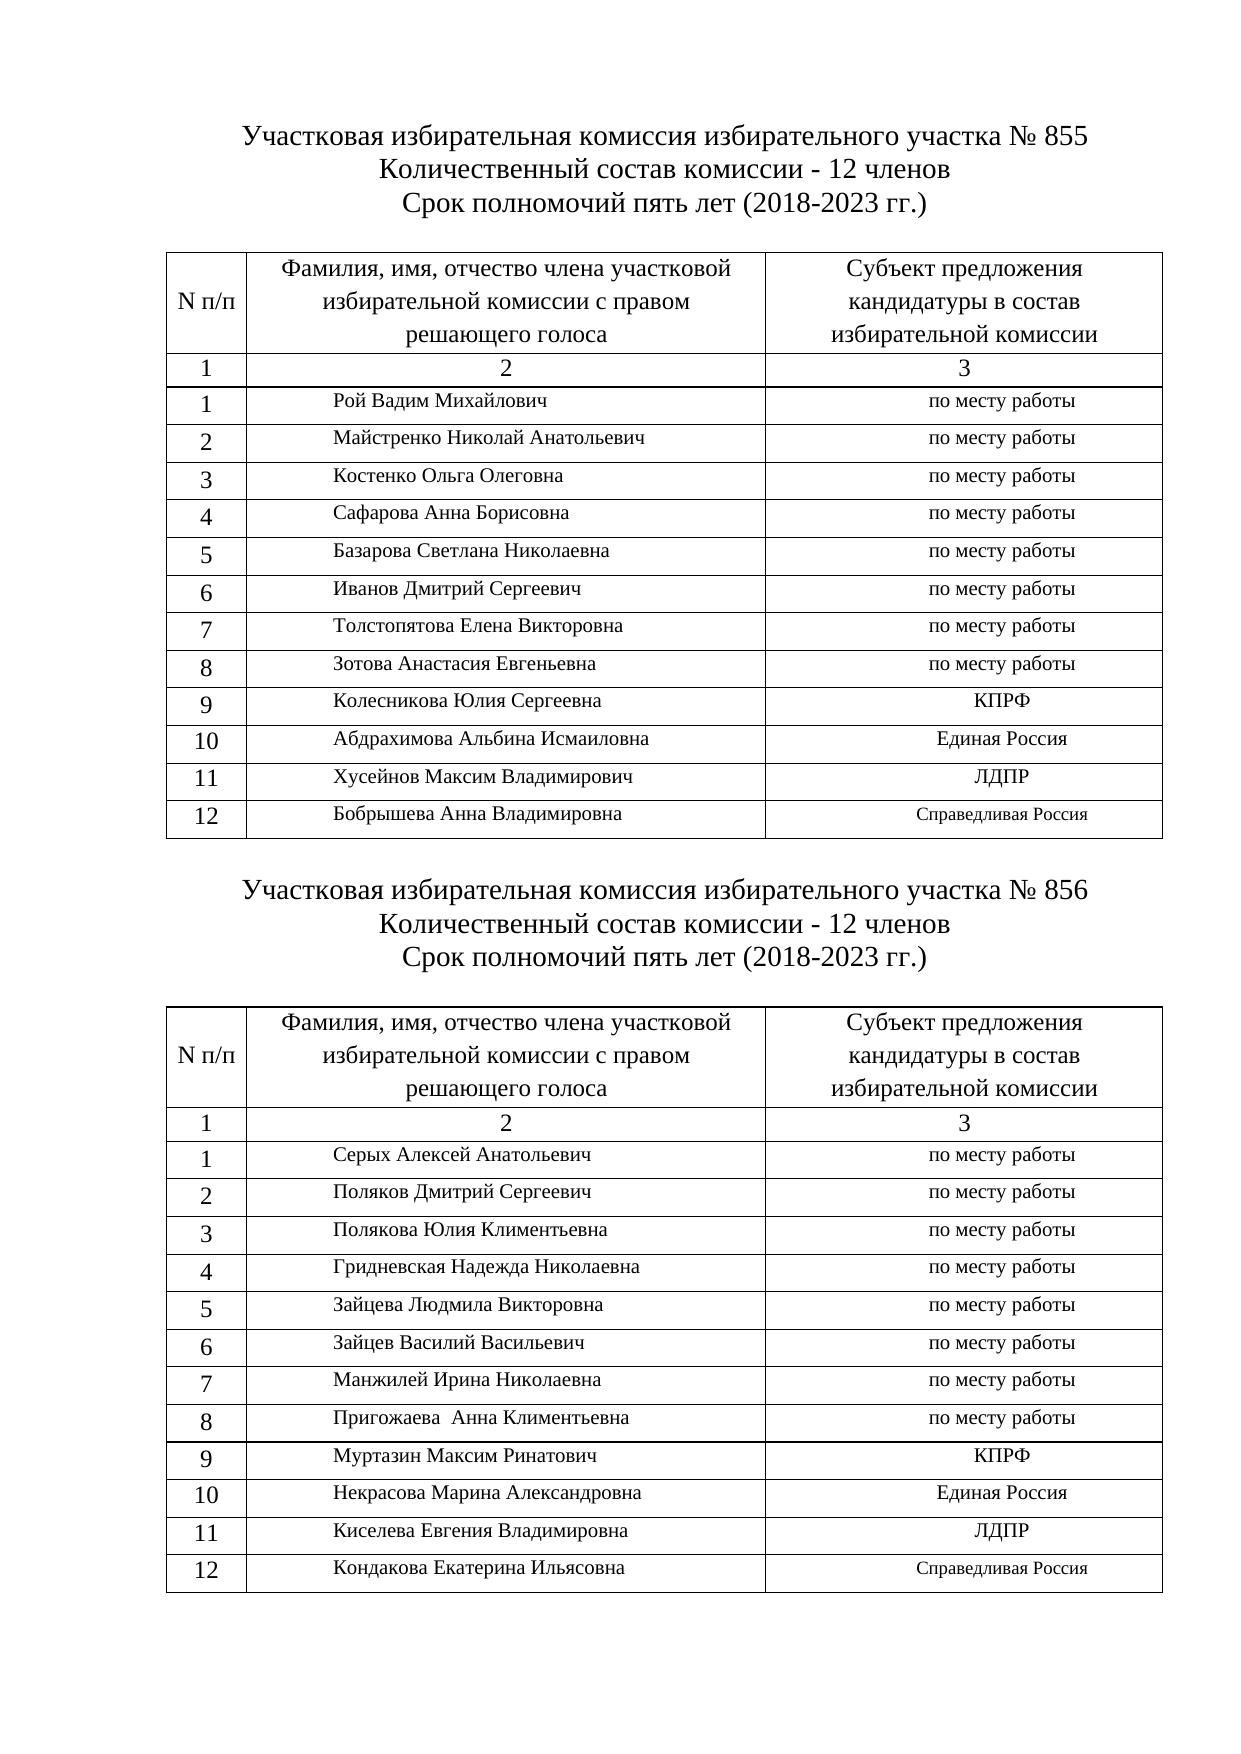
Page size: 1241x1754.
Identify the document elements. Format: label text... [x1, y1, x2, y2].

table_cell Справедливая Россия [766, 1555, 1162, 1592]
table_cell 1 [167, 1142, 246, 1178]
table_cell 5 [167, 1292, 246, 1329]
table_cell 5 [167, 538, 246, 574]
table_cell КПРФ [766, 1443, 1162, 1479]
table_cell 10 [167, 726, 246, 762]
table_cell по месту работы [766, 576, 1162, 612]
table_cell Кондакова Екатерина Ильясовна [247, 1555, 765, 1592]
table_cell Полякова Юлия Климентьевна [247, 1217, 765, 1253]
table_cell 12 [167, 1555, 246, 1592]
table_cell Бобрышева Анна Владимировна [247, 801, 765, 838]
table_cell КПРФ [766, 688, 1162, 725]
table_cell Толстопятова Елена Викторовна [247, 613, 765, 650]
table_cell Единая Россия [766, 726, 1162, 762]
table_cell 3 [167, 1217, 246, 1253]
table_header N п/п [167, 1008, 246, 1107]
table_cell Единая Россия [766, 1480, 1162, 1517]
text Срок полномочий пять лет (2018-2023 гг.) [177, 185, 1152, 219]
table_cell по месту работы [766, 538, 1162, 574]
table_cell 3 [766, 1108, 1162, 1141]
table_cell 8 [167, 1405, 246, 1441]
table_cell по месту работы [766, 500, 1162, 537]
text Участковая избирательная комиссия избирательного участка № 855 [177, 118, 1152, 152]
table_cell 4 [167, 1255, 246, 1291]
table_cell Некрасова Марина Александровна [247, 1480, 765, 1517]
table_cell Абдрахимова Альбина Исмаиловна [247, 726, 765, 762]
table_cell Зайцева Людмила Викторовна [247, 1292, 765, 1329]
table_cell Костенко Ольга Олеговна [247, 463, 765, 499]
table_cell по месту работы [766, 1142, 1162, 1178]
table_cell Колесникова Юлия Сергеевна [247, 688, 765, 725]
table_cell 1 [167, 1108, 246, 1141]
table_cell Сафарова Анна Борисовна [247, 500, 765, 537]
table_cell 6 [167, 1330, 246, 1366]
table_cell 6 [167, 576, 246, 612]
table_cell 2 [247, 1108, 765, 1141]
table_cell Зайцев Василий Васильевич [247, 1330, 765, 1366]
table_cell 3 [167, 463, 246, 499]
table_cell Серых Алексей Анатольевич [247, 1142, 765, 1178]
table_cell 1 [167, 388, 246, 424]
table_cell 7 [167, 613, 246, 650]
text Срок полномочий пять лет (2018-2023 гг.) [177, 939, 1152, 973]
table_cell Поляков Дмитрий Сергеевич [247, 1179, 765, 1216]
table_cell 8 [167, 651, 246, 687]
table_cell ЛДПР [766, 764, 1162, 800]
table_cell 12 [167, 801, 246, 838]
table_cell Хусейнов Максим Владимирович [247, 764, 765, 800]
table_cell Муртазин Максим Ринатович [247, 1443, 765, 1479]
table_cell 9 [167, 688, 246, 725]
table_header N п/п [167, 253, 246, 352]
table_cell Киселева Евгения Владимировна [247, 1518, 765, 1554]
table_cell по месту работы [766, 1292, 1162, 1329]
table_cell Рой Вадим Михайлович [247, 388, 765, 424]
table_header Субъект предложения кандидатуры в состав избирательной комиссии [766, 1008, 1162, 1107]
table_cell Гридневская Надежда Николаевна [247, 1255, 765, 1291]
table_cell Справедливая Россия [766, 801, 1162, 838]
table_cell 2 [167, 425, 246, 462]
table_cell по месту работы [766, 388, 1162, 424]
table_cell по месту работы [766, 1405, 1162, 1441]
table_cell 1 [167, 354, 246, 386]
table_cell Манжилей Ирина Николаевна [247, 1367, 765, 1404]
table_cell 11 [167, 764, 246, 800]
table_cell 11 [167, 1518, 246, 1554]
table_cell 2 [247, 354, 765, 386]
table_cell Майстренко Николай Анатольевич [247, 425, 765, 462]
table_cell Базарова Светлана Николаевна [247, 538, 765, 574]
table_cell 7 [167, 1367, 246, 1404]
text Участковая избирательная комиссия избирательного участка № 856 [177, 872, 1152, 906]
table_cell 4 [167, 500, 246, 537]
table_cell Иванов Дмитрий Сергеевич [247, 576, 765, 612]
text Количественный состав комиссии - 12 членов [177, 152, 1152, 185]
table_cell по месту работы [766, 463, 1162, 499]
table_header Субъект предложения кандидатуры в состав избирательной комиссии [766, 253, 1162, 352]
table_cell 3 [766, 354, 1162, 386]
table_cell по месту работы [766, 613, 1162, 650]
table_cell по месту работы [766, 1255, 1162, 1291]
table_header Фамилия, имя, отчество члена участковой избирательной комиссии с правом решающего голоса [247, 253, 765, 352]
table_cell по месту работы [766, 1330, 1162, 1366]
table_cell 10 [167, 1480, 246, 1517]
table_cell по месту работы [766, 1217, 1162, 1253]
table_cell по месту работы [766, 425, 1162, 462]
table_cell по месту работы [766, 1367, 1162, 1404]
table_cell ЛДПР [766, 1518, 1162, 1554]
table_cell 9 [167, 1443, 246, 1479]
table_cell по месту работы [766, 1179, 1162, 1216]
table_cell по месту работы [766, 651, 1162, 687]
table_header Фамилия, имя, отчество члена участковой избирательной комиссии с правом решающего голоса [247, 1008, 765, 1107]
table_cell 2 [167, 1179, 246, 1216]
table_cell Пригожаева Анна Климентьевна [247, 1405, 765, 1441]
text Количественный состав комиссии - 12 членов [177, 906, 1152, 939]
table_cell Зотова Анастасия Евгеньевна [247, 651, 765, 687]
